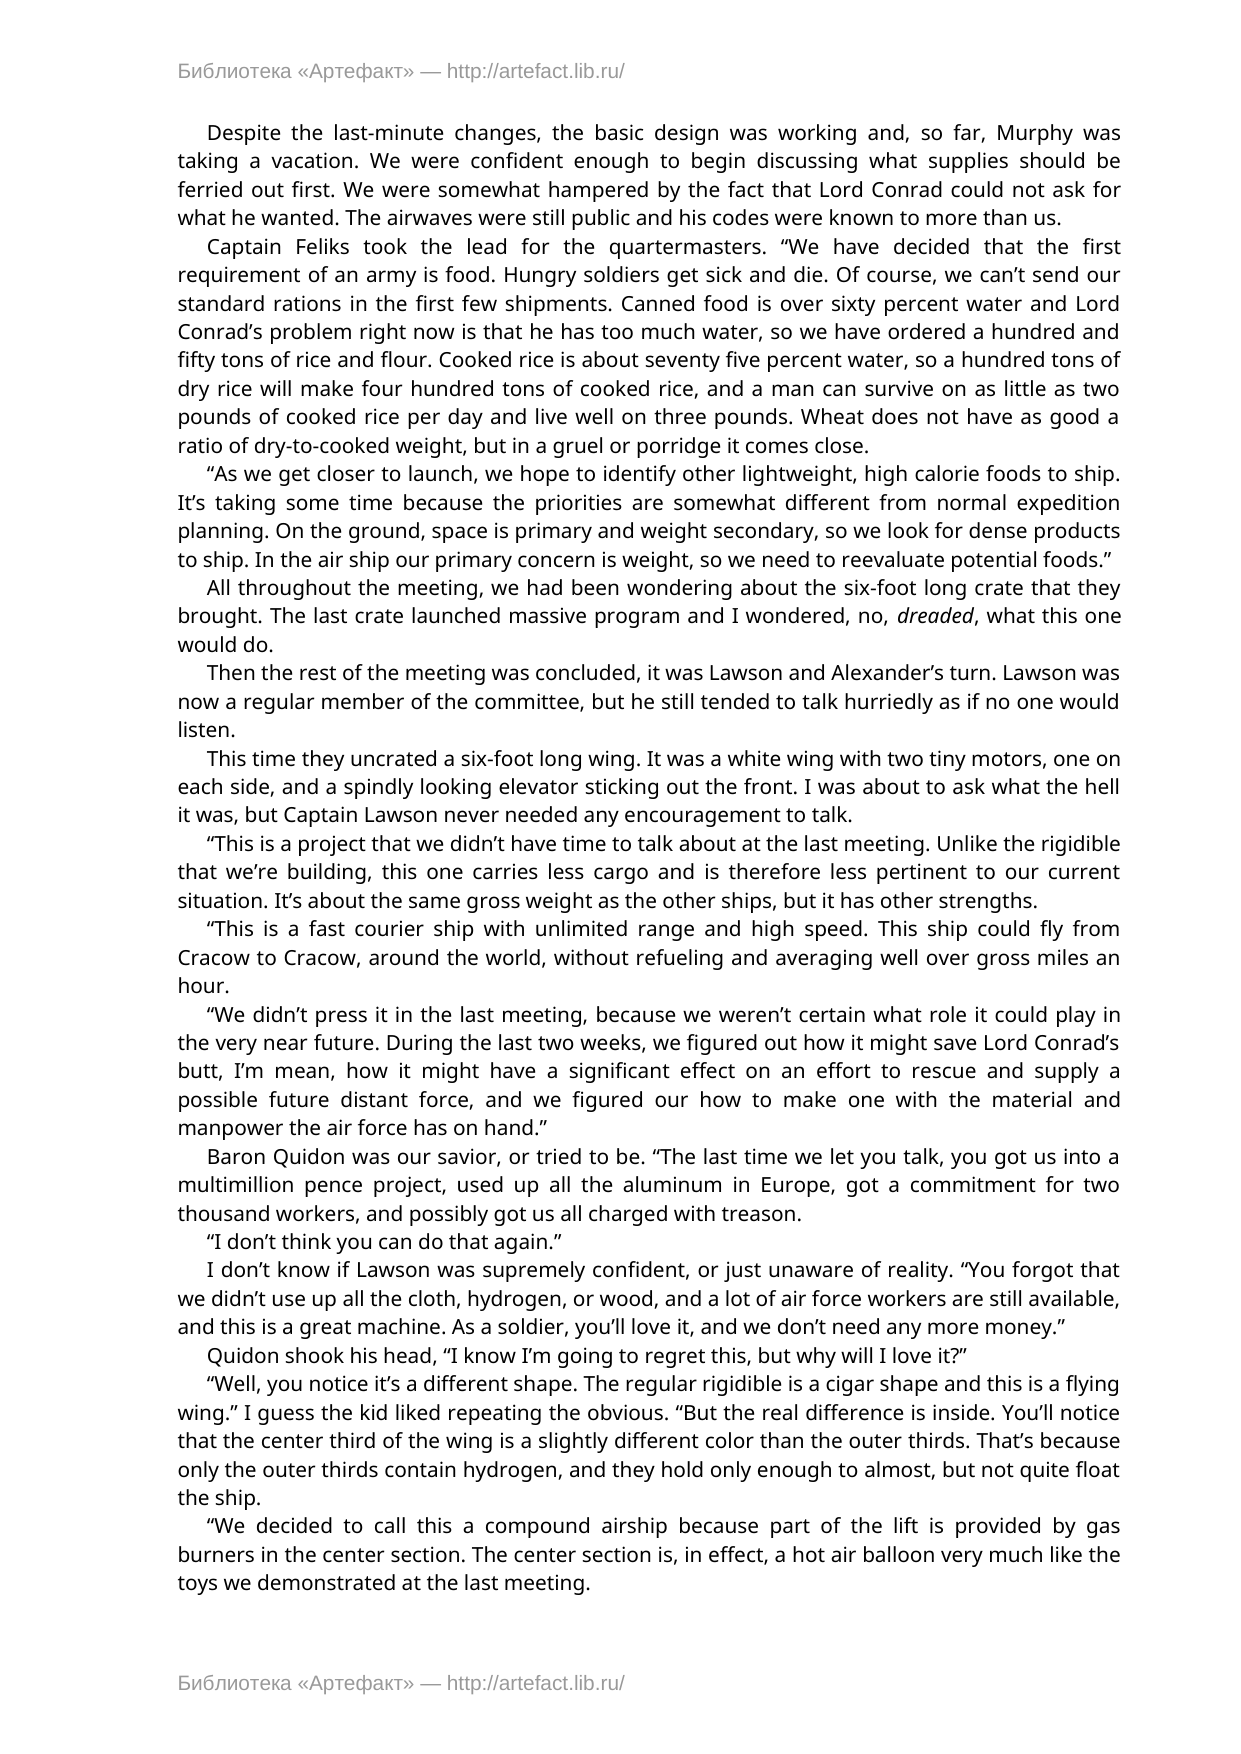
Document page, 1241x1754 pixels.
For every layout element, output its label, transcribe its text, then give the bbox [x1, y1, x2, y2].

text Then the rest of the meeting was concluded, it was Lawson and Alexander’s turn. Lawson was now a regular member of the committee, but he still tended to talk hurriedly as if no one would listen. [177, 658, 1122, 744]
text This time they uncrated a six-foot long wing. It was a white wing with two tiny motors, one on each side, and a spindly looking elevator sticking out the front. I was about to ask what the hell it was, but Captain Lawson never needed any encouragement to talk. [177, 744, 1122, 829]
text Captain Feliks took the lead for the quartermasters. “We have decided that the first requirement of an army is food. Hungry soldiers get sick and die. Of course, we can’t send our standard rations in the first few shipments. Canned food is over sixty percent water and Lord Conrad’s problem right now is that he has too much water, so we have ordered a hundred and fifty tons of rice and flour. Cooked rice is about seventy five percent water, so a hundred tons of dry rice will make four hundred tons of cooked rice, and a man can survive on as little as two pounds of cooked rice per day and live well on three pounds. Wheat does not have as good a ratio of dry-to-cooked weight, but in a gruel or porridge it comes close. [177, 232, 1122, 459]
text I don’t know if Lawson was supremely confident, or just unaware of reality. “You forgot that we didn’t use up all the cloth, hydrogen, or wood, and a lot of air force workers are still available, and this is a great machine. As a soldier, you’ll love it, and we don’t need any more money.” [177, 1256, 1122, 1341]
text “This is a fast courier ship with unlimited range and high speed. This ship could fly from Cracow to Cracow, around the world, without refueling and averaging well over gross miles an hour. [177, 914, 1122, 1000]
text Despite the last-minute changes, the basic design was working and, so far, Murphy was taking a vacation. We were confident enough to begin discussing what supplies should be ferried out first. We were somewhat hampered by the fact that Lord Conrad could not ask for what he wanted. The airwaves were still public and his codes were known to more than us. [177, 118, 1122, 232]
text “This is a project that we didn’t have time to talk about at the last meeting. Unlike the rigidible that we’re building, this one carries less cargo and is therefore less pertinent to our current situation. It’s about the same gross weight as the other ships, but it has other strengths. [177, 829, 1122, 914]
text Quidon shook his head, “I know I’m going to regret this, but why will I love it?” [177, 1341, 1122, 1369]
text “Well, you notice it’s a different shape. The regular rigidible is a cigar shape and this is a flying wing.” I guess the kid liked repeating the obvious. “But the real difference is inside. You’ll notice that the center third of the wing is a slightly different color than the outer thirds. That’s because only the outer thirds contain hydrogen, and they hold only enough to almost, but not quite float the ship. [177, 1369, 1122, 1512]
text All throughout the meeting, we had been wondering about the six-foot long crate that they brought. The last crate launched massive program and I wondered, no, dreaded, what this one would do. [177, 573, 1122, 658]
text “We decided to call this a compound airship because part of the lift is provided by gas burners in the center section. The center section is, in effect, a hot air balloon very much like the toys we demonstrated at the last meeting. [177, 1512, 1122, 1597]
text “As we get closer to launch, we hope to identify other lightweight, high calorie foods to ship. It’s taking some time because the priorities are somewhat different from normal expedition planning. On the ground, space is primary and weight secondary, so we look for dense products to ship. In the air ship our primary concern is weight, so we need to reevaluate potential foods.” [177, 459, 1122, 573]
text “We didn’t press it in the last meeting, because we weren’t certain what role it could play in the very near future. During the last two weeks, we figured out how it might save Lord Conrad’s butt, I’m mean, how it might have a significant effect on an effort to rescue and supply a possible future distant force, and we figured our how to make one with the material and manpower the air force has on hand.” [177, 1000, 1122, 1142]
text Baron Quidon was our savior, or tried to be. “The last time we let you talk, you got us into a multimillion pence project, used up all the aluminum in Europe, got a commitment for two thousand workers, and possibly got us all charged with treason. [177, 1142, 1122, 1227]
text “I don’t think you can do that again.” [177, 1227, 1122, 1256]
